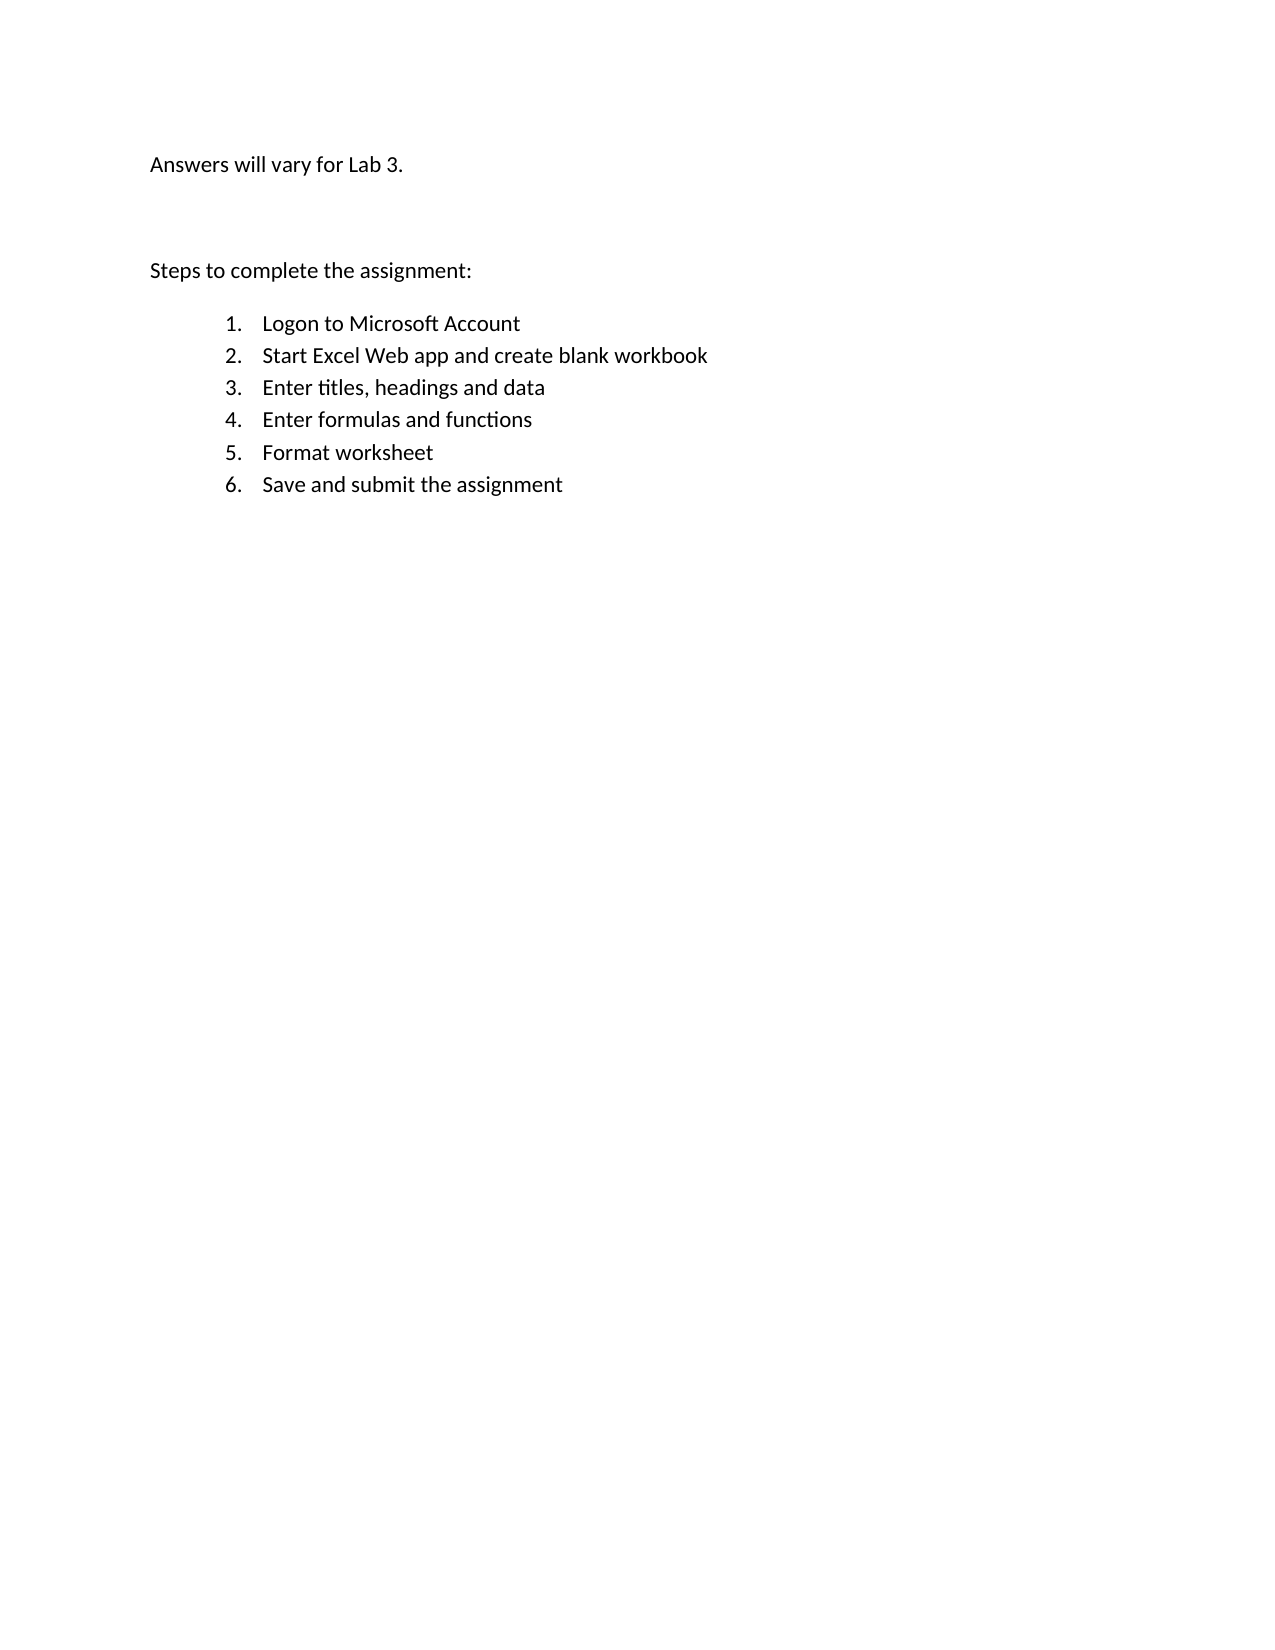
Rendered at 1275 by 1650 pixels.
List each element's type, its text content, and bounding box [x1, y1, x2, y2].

text Steps to complete the assignment: [150, 256, 1125, 284]
text Answers will vary for Lab 3. [150, 150, 1125, 178]
list Logon to Microsoft Account [225, 309, 1125, 337]
list Start Excel Web app and create blank workbook [225, 341, 1125, 369]
list Save and submit the assignment [225, 470, 1125, 498]
list Format worksheet [225, 438, 1125, 466]
list Enter titles, headings and data [225, 373, 1125, 401]
list Enter formulas and functions [225, 406, 1125, 434]
